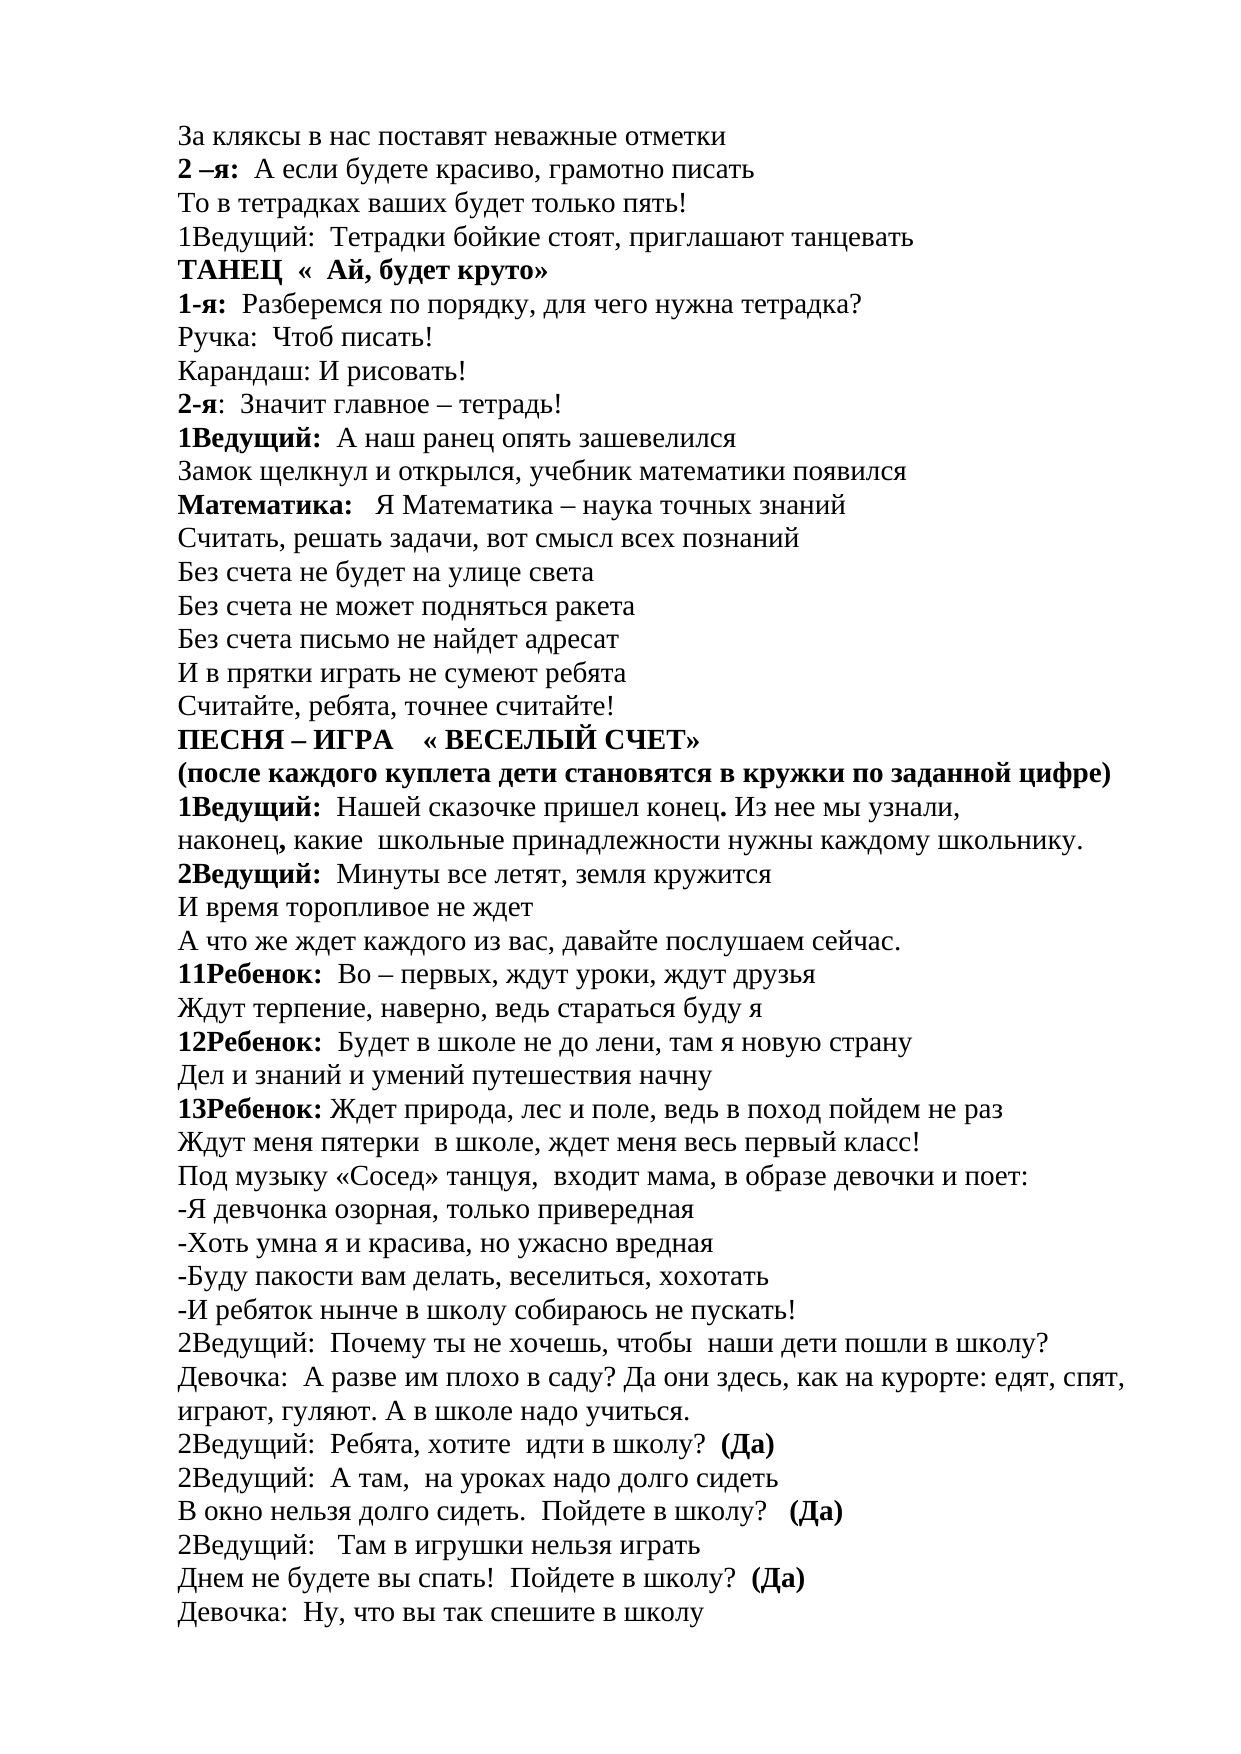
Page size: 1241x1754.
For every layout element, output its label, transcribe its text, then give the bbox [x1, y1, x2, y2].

text 12Ребенок: Будет в школе не до лени, там я новую страну [177, 1024, 1152, 1057]
text То в тетрадках ваших будет только пять! [177, 185, 1152, 219]
text Под музыку «Сосед» танцуя, входит мама, в образе девочки и поет: [177, 1158, 1152, 1191]
text 1-я: Разберемся по порядку, для чего нужна тетрадка? [177, 286, 1152, 319]
text Замок щелкнул и открылся, учебник математики появился [177, 453, 1152, 487]
text Карандаш: И рисовать! [177, 353, 1152, 386]
text 13Ребенок: Ждет природа, лес и поле, ведь в поход пойдем не раз [177, 1091, 1152, 1124]
text 2Ведущий: Там в игрушки нельзя играть [177, 1527, 1152, 1560]
text (после каждого куплета дети становятся в кружки по заданной цифре) [177, 755, 1152, 789]
text Ждут меня пятерки в школе, ждет меня весь первый класс! [177, 1124, 1152, 1158]
text ТАНЕЦ « Ай, будет круто» [177, 252, 1152, 286]
text 1Ведущий: А наш ранец опять зашевелился [177, 420, 1152, 453]
text И время торопливое не ждет [177, 889, 1152, 923]
text Ждут терпение, наверно, ведь стараться буду я [177, 990, 1152, 1024]
text Математика: Я Математика – наука точных знаний [177, 487, 1152, 521]
text Без счета не будет на улице света [177, 554, 1152, 588]
text 1Ведущий: Нашей сказочке пришел конец. Из нее мы узнали, наконец, какие школьные принадлежности нужны каждому школьнику. [177, 789, 1152, 856]
text -Я девчонка озорная, только привередная [177, 1191, 1152, 1225]
text И в прятки играть не сумеют ребята [177, 655, 1152, 688]
text Девочка: А разве им плохо в саду? Да они здесь, как на курорте: едят, спят, играют, гуляют. А в школе надо учиться. [177, 1359, 1152, 1426]
text Девочка: Ну, что вы так спешите в школу [177, 1594, 1152, 1627]
text Считать, решать задачи, вот смысл всех познаний [177, 521, 1152, 554]
text -Хоть умна я и красива, но ужасно вредная [177, 1225, 1152, 1258]
text ПЕСНЯ – ИГРА « ВЕСЕЛЫЙ СЧЕТ» [177, 722, 1152, 755]
text 2Ведущий: Ребята, хотите идти в школу? (Да) [177, 1426, 1152, 1460]
text Без счета не может подняться ракета [177, 588, 1152, 621]
text 2Ведущий: А там, на уроках надо долго сидеть [177, 1460, 1152, 1493]
text 1Ведущий: Тетрадки бойкие стоят, приглашают танцевать [177, 219, 1152, 252]
text Без счета письмо не найдет адресат [177, 621, 1152, 655]
text -Буду пакости вам делать, веселиться, хохотать [177, 1258, 1152, 1292]
text Ручка: Чтоб писать! [177, 319, 1152, 353]
text За кляксы в нас поставят неважные отметки [177, 118, 1152, 152]
text В окно нельзя долго сидеть. Пойдете в школу? (Да) [177, 1493, 1152, 1527]
text 2Ведущий: Минуты все летят, земля кружится [177, 856, 1152, 889]
text 2-я: Значит главное – тетрадь! [177, 386, 1152, 420]
text 2 –я: А если будете красиво, грамотно писать [177, 152, 1152, 185]
text -И ребяток нынче в школу собираюсь не пускать! [177, 1292, 1152, 1326]
text 2Ведущий: Почему ты не хочешь, чтобы наши дети пошли в школу? [177, 1326, 1152, 1359]
text Дел и знаний и умений путешествия начну [177, 1057, 1152, 1091]
text А что же ждет каждого из вас, давайте послушаем сейчас. [177, 923, 1152, 957]
text 11Ребенок: Во – первых, ждут уроки, ждут друзья [177, 957, 1152, 990]
text Считайте, ребята, точнее считайте! [177, 688, 1152, 722]
text Днем не будете вы спать! Пойдете в школу? (Да) [177, 1560, 1152, 1594]
